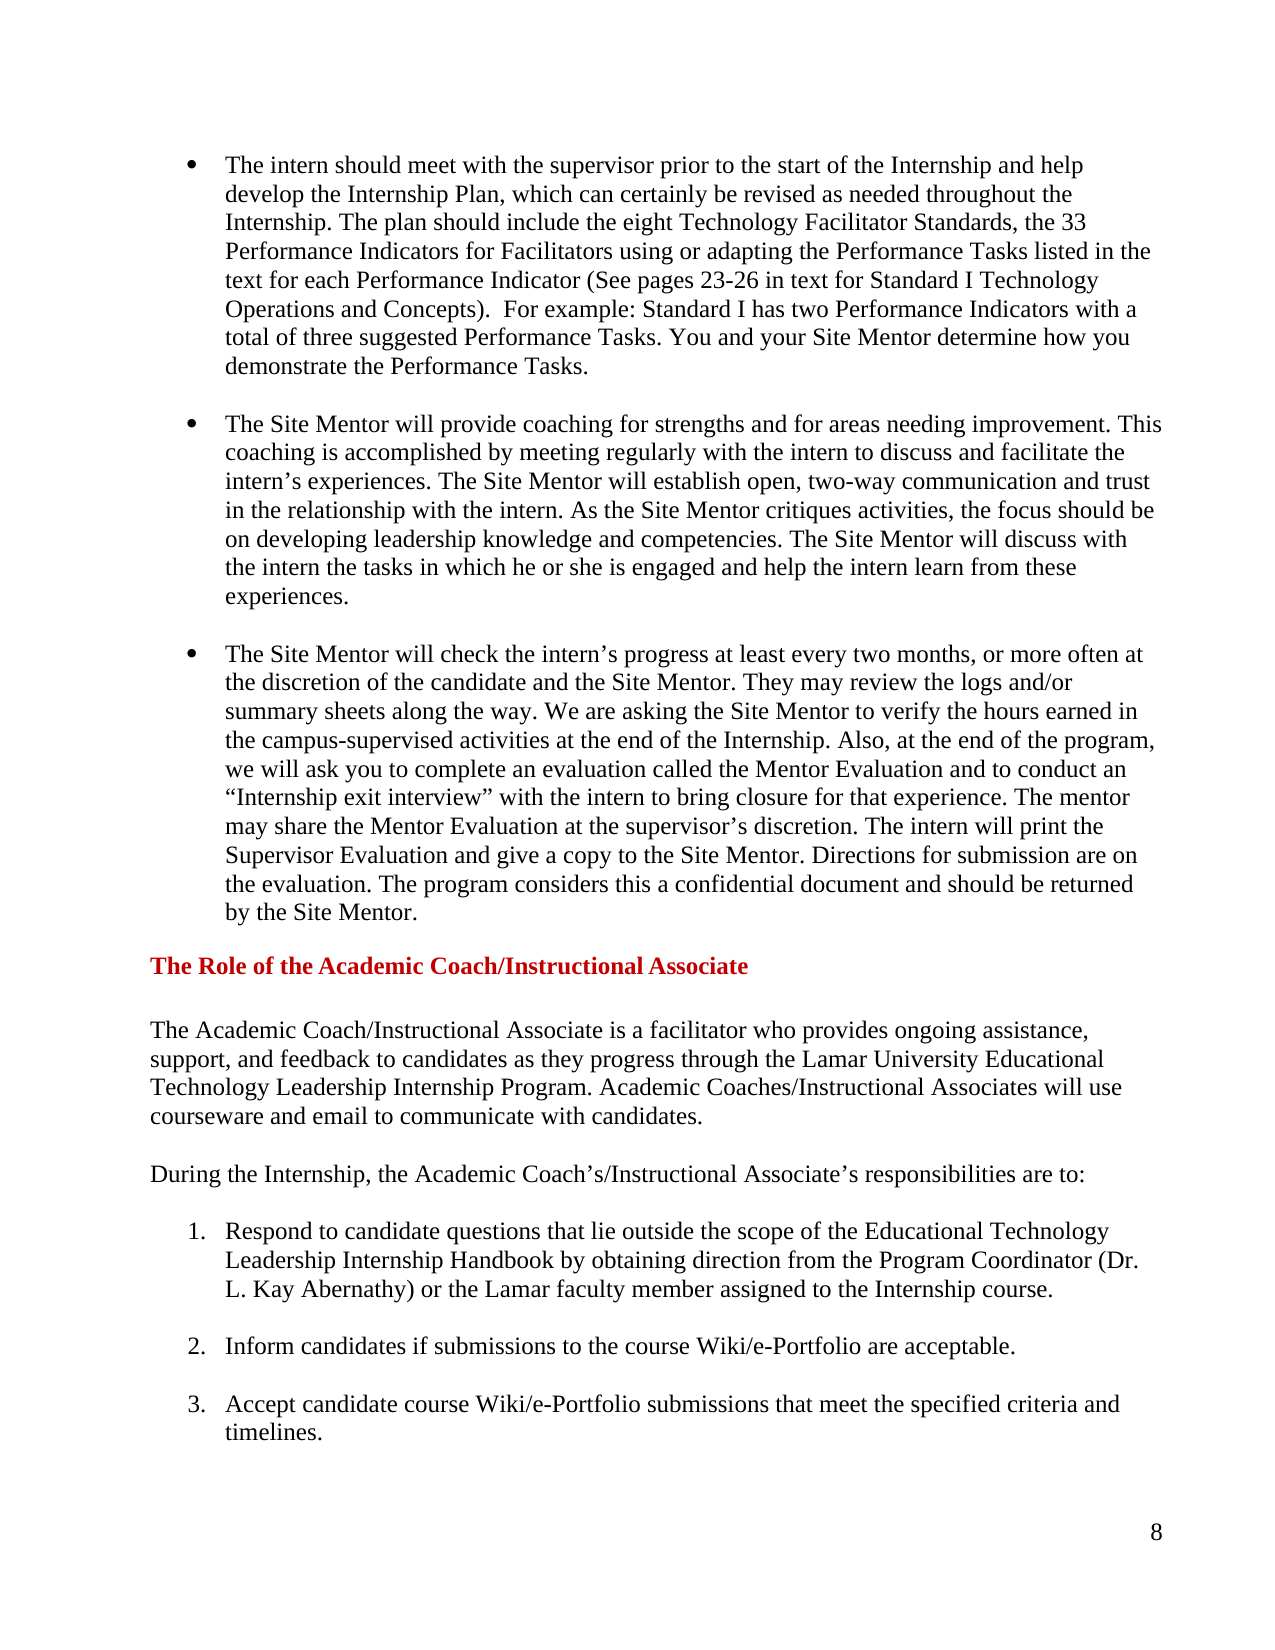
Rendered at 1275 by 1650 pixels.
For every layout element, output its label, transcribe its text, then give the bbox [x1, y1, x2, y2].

text The Academic Coach/Instructional Associate is a facilitator who provides ongoing assistance, support, and feedback to candidates as they progress through the Lamar University Educational Technology Leadership Internship Program. Academic Coaches/Instructional Associates will use courseware and email to communicate with candidates. [150, 1015, 1162, 1130]
subtitle The Role of the Academic Coach/Instructional Associate [150, 951, 1162, 980]
list The Site Mentor will provide coaching for strengths and for areas needing improvement. This coaching is accomplished by meeting regularly with the intern to discuss and facilitate the intern’s experiences. The Site Mentor will establish open, two-way communication and trust in the relationship with the intern. As the Site Mentor critiques activities, the focus should be on developing leadership knowledge and competencies. The Site Mentor will discuss with the intern the tasks in which he or she is engaged and help the intern learn from these experiences. [187, 409, 1162, 610]
list Inform candidates if submissions to the course Wiki/e-Portfolio are acceptable. [187, 1331, 1162, 1360]
text During the Internship, the Academic Coach’s/Instructional Associate’s responsibilities are to: [150, 1159, 1162, 1187]
list Accept candidate course Wiki/e-Portfolio submissions that meet the specified criteria and timelines. [187, 1389, 1162, 1446]
list The Site Mentor will check the intern’s progress at least every two months, or more often at the discretion of the candidate and the Site Mentor. They may review the logs and/or summary sheets along the way. We are asking the Site Mentor to verify the hours earned in the campus-supervised activities at the end of the Internship. Also, at the end of the program, we will ask you to complete an evaluation called the Mentor Evaluation and to conduct an “Internship exit interview” with the intern to bring closure for that experience. The mentor may share the Mentor Evaluation at the supervisor’s discretion. The intern will print the Supervisor Evaluation and give a copy to the Site Mentor. Directions for submission are on the evaluation. The program considers this a confidential document and should be returned by the Site Mentor. [187, 639, 1162, 926]
list Respond to candidate questions that lie outside the scope of the Educational Technology Leadership Internship Handbook by obtaining direction from the Program Coordinator (Dr. L. Kay Abernathy) or the Lamar faculty member assigned to the Internship course. [187, 1216, 1162, 1302]
list The intern should meet with the supervisor prior to the start of the Internship and help develop the Internship Plan, which can certainly be revised as needed throughout the Internship. The plan should include the eight Technology Facilitator Standards, the 33 Performance Indicators for Facilitators using or adapting the Performance Tasks listed in the text for each Performance Indicator (See pages 23-26 in text for Standard I Technology Operations and Concepts). For example: Standard I has two Performance Indicators with a total of three suggested Performance Tasks. You and your Site Mentor determine how you demonstrate the Performance Tasks. [187, 150, 1162, 380]
